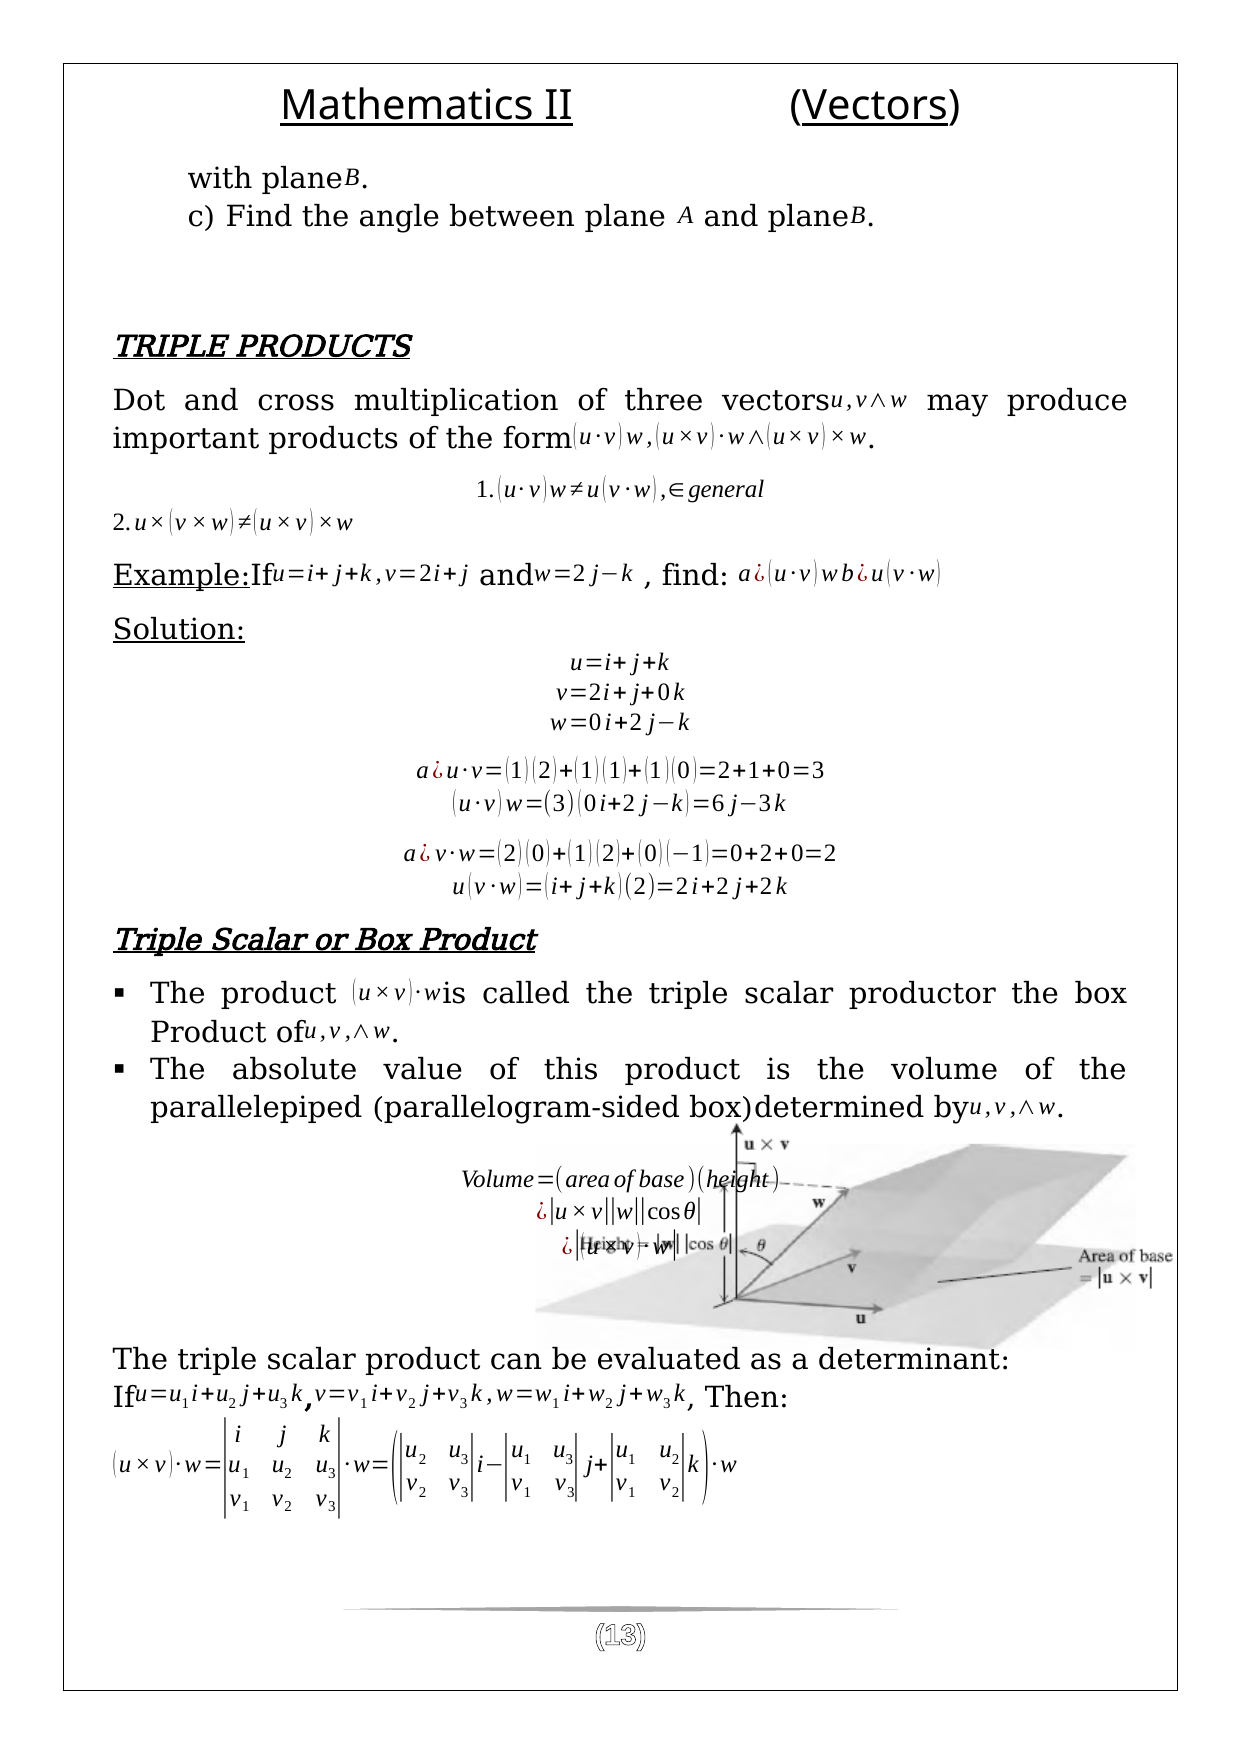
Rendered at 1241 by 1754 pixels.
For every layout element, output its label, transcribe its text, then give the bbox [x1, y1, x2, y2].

list The absolute value of this product is the volume of the parallelepiped (parallelogram-sided box)determined by. [112, 1051, 1128, 1124]
text If,, Then: [112, 1378, 1128, 1413]
text Triple Scalar or Box Product [112, 921, 1128, 956]
text Example:If and , find: [112, 556, 1128, 591]
text Solution: [112, 610, 1128, 645]
text c) Find the angle between plane and plane. [187, 197, 1128, 232]
list The product is called the triple scalar productor the box Product of. [112, 975, 1128, 1048]
text TRIPLE PRODUCTS [112, 327, 1128, 362]
text Dot and cross multiplication of three vectors may produce important products of the form. [112, 382, 1128, 454]
text The triple scalar product can be evaluated as a determinant: [112, 1340, 1128, 1375]
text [187, 160, 1128, 195]
